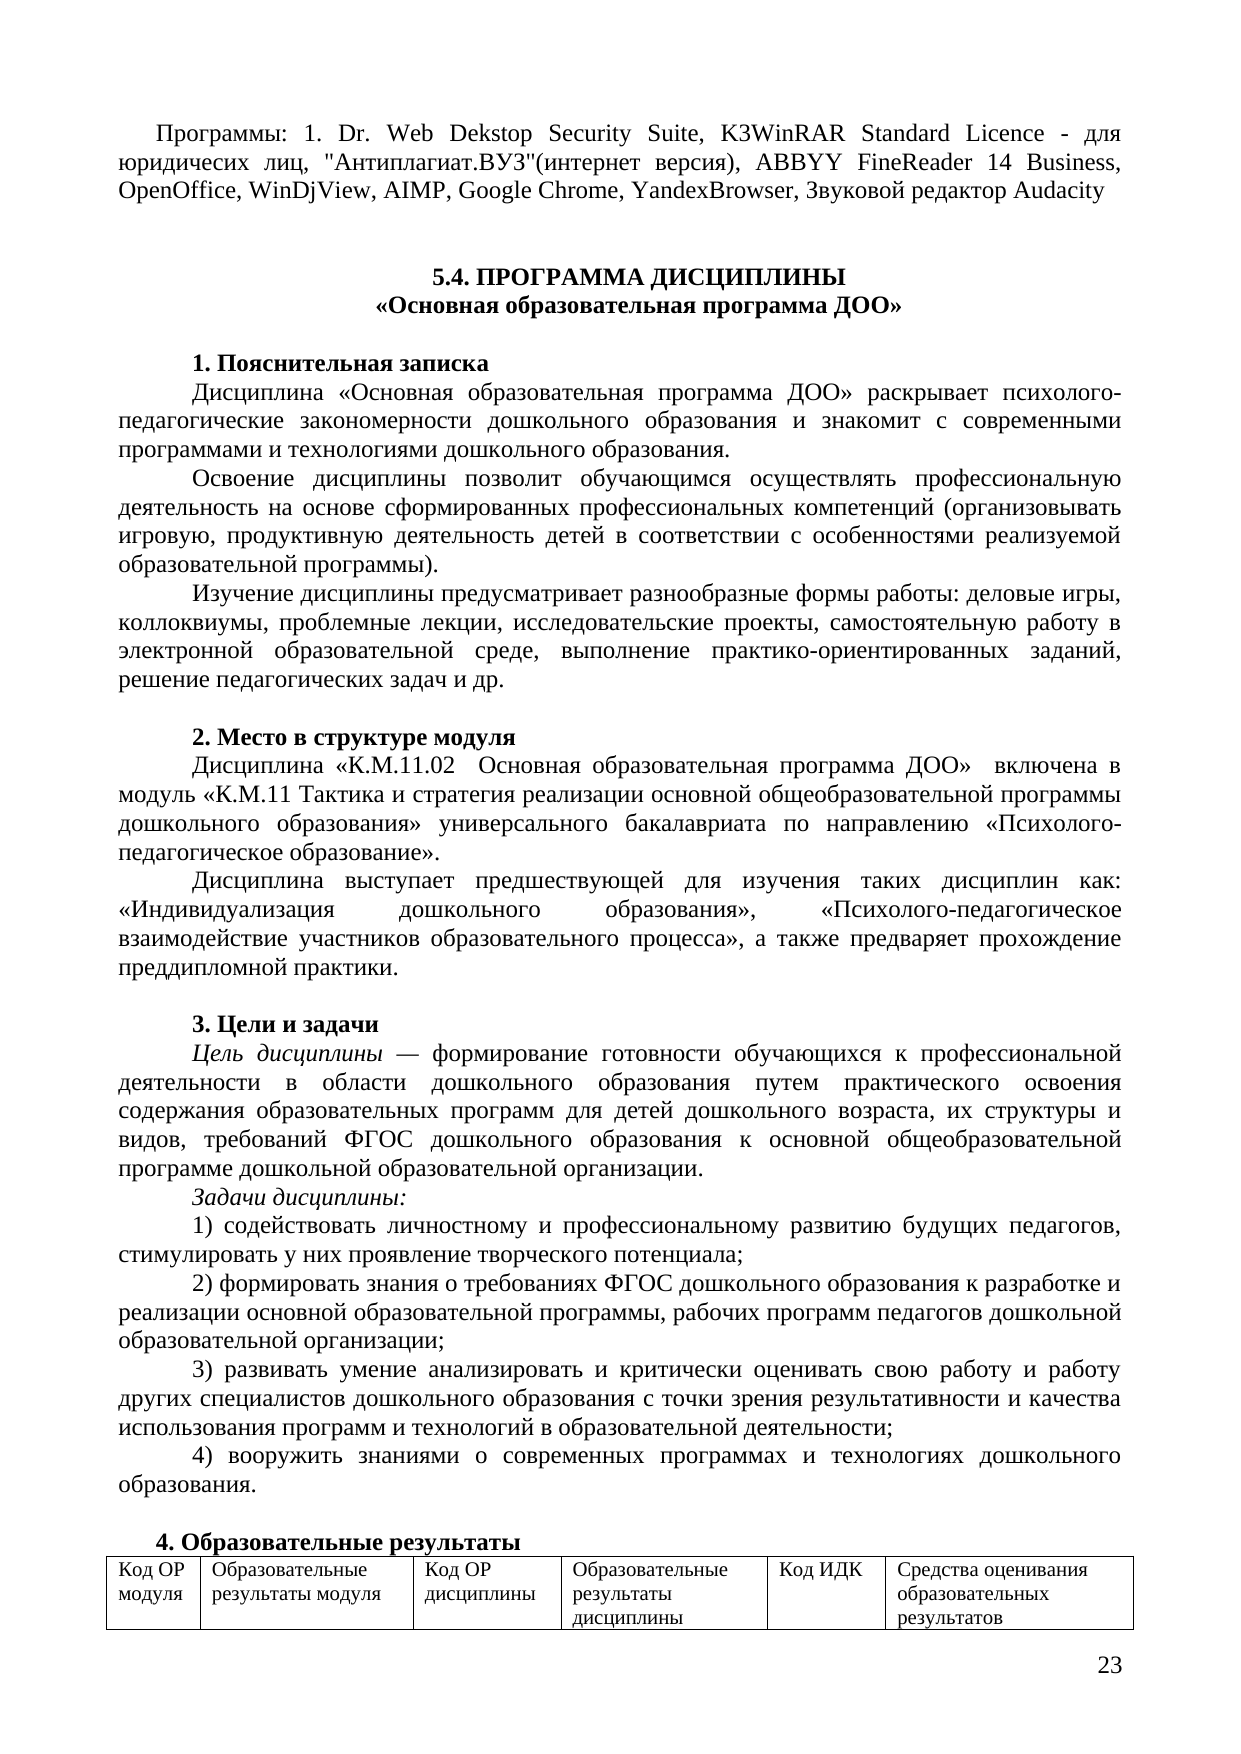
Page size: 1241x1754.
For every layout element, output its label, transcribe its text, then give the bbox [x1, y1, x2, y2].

subtitle 2. Место в структуре модуля [118, 722, 1122, 751]
text Цель дисциплины — формирование готовности обучающихся к профессиональной деятельности в области дошкольного образования путем практического освоения содержания образовательных программ для детей дошкольного возраста, их структуры и видов, требований ФГОС дошкольного образования к основной общеобразовательной программе дошкольной образовательной организации. [118, 1038, 1122, 1182]
text Освоение дисциплины позволит обучающимся осуществлять профессиональную деятельность на основе сформированных профессиональных компетенций (организовывать игровую, продуктивную деятельность детей в соответствии с особенностями реализуемой образовательной программы). [118, 463, 1122, 578]
subtitle 5.4. ПРОГРАММА ДИСЦИПЛИНЫ [118, 262, 1122, 291]
subtitle 3. Цели и задачи [118, 1009, 1122, 1038]
text 4) вооружить знаниями о современных программах и технологиях дошкольного образования. [118, 1441, 1122, 1498]
subtitle «Основная образовательная программа ДОО» [118, 291, 1122, 319]
table_header Средства оценивания образовательных результатов [886, 1557, 1133, 1629]
table_header Образовательные результаты модуля [201, 1557, 413, 1629]
text Дисциплина «К.М.11.02 Основная образовательная программа ДОО» включена в модуль «К.М.11 Тактика и стратегия реализации основной общеобразовательной программы дошкольного образования» универсального бакалавриата по направлению «Психолого-педагогическое образование». [118, 751, 1122, 866]
table_header Образовательные результаты дисциплины [562, 1557, 767, 1629]
text Дисциплина выступает предшествующей для изучения таких дисциплин как: «Индивидуализация дошкольного образования», «Психолого-педагогическое взаимодействие участников образовательного процесса», а также предваряет прохождение преддипломной практики. [118, 866, 1122, 981]
subtitle 4. Образовательные результаты [118, 1527, 1122, 1556]
table_header Код ИДК [768, 1557, 885, 1629]
text 3) развивать умение анализировать и критически оценивать свою работу и работу других специалистов дошкольного образования с точки зрения результативности и качества использования программ и технологий в образовательной деятельности; [118, 1354, 1122, 1441]
text Изучение дисциплины предусматривает разнообразные формы работы: деловые игры, коллоквиумы, проблемные лекции, исследовательские проекты, самостоятельную работу в электронной образовательной среде, выполнение практико-ориентированных заданий, решение педагогических задач и др. [118, 578, 1122, 693]
table_header Код ОР дисциплины [414, 1557, 561, 1629]
table_header Код ОР модуля [107, 1557, 200, 1629]
text 2) формировать знания о требованиях ФГОС дошкольного образования к разработке и реализации основной образовательной программы, рабочих программ педагогов дошкольной образовательной организации; [118, 1268, 1122, 1354]
text Дисциплина «Основная образовательная программа ДОО» раскрывает психолого-педагогические закономерности дошкольного образования и знакомит с современными программами и технологиями дошкольного образования. [118, 377, 1122, 463]
subtitle 1. Пояснительная записка [118, 348, 1122, 377]
text Задачи дисциплины: [118, 1182, 1122, 1211]
text Программы: 1. Dr. Web Dekstop Security Suite, K3WinRAR Standard Licence - для юридичесих лиц, "Антиплагиат.ВУЗ"(интернет версия), ABBYY FineReader 14 Business, OpenOffice, WinDjView, AIMP, Google Chrome, YandexBrowser, Звуковой редактор Audacity [118, 118, 1122, 204]
text 1) содействовать личностному и профессиональному развитию будущих педагогов, стимулировать у них проявление творческого потенциала; [118, 1211, 1122, 1268]
